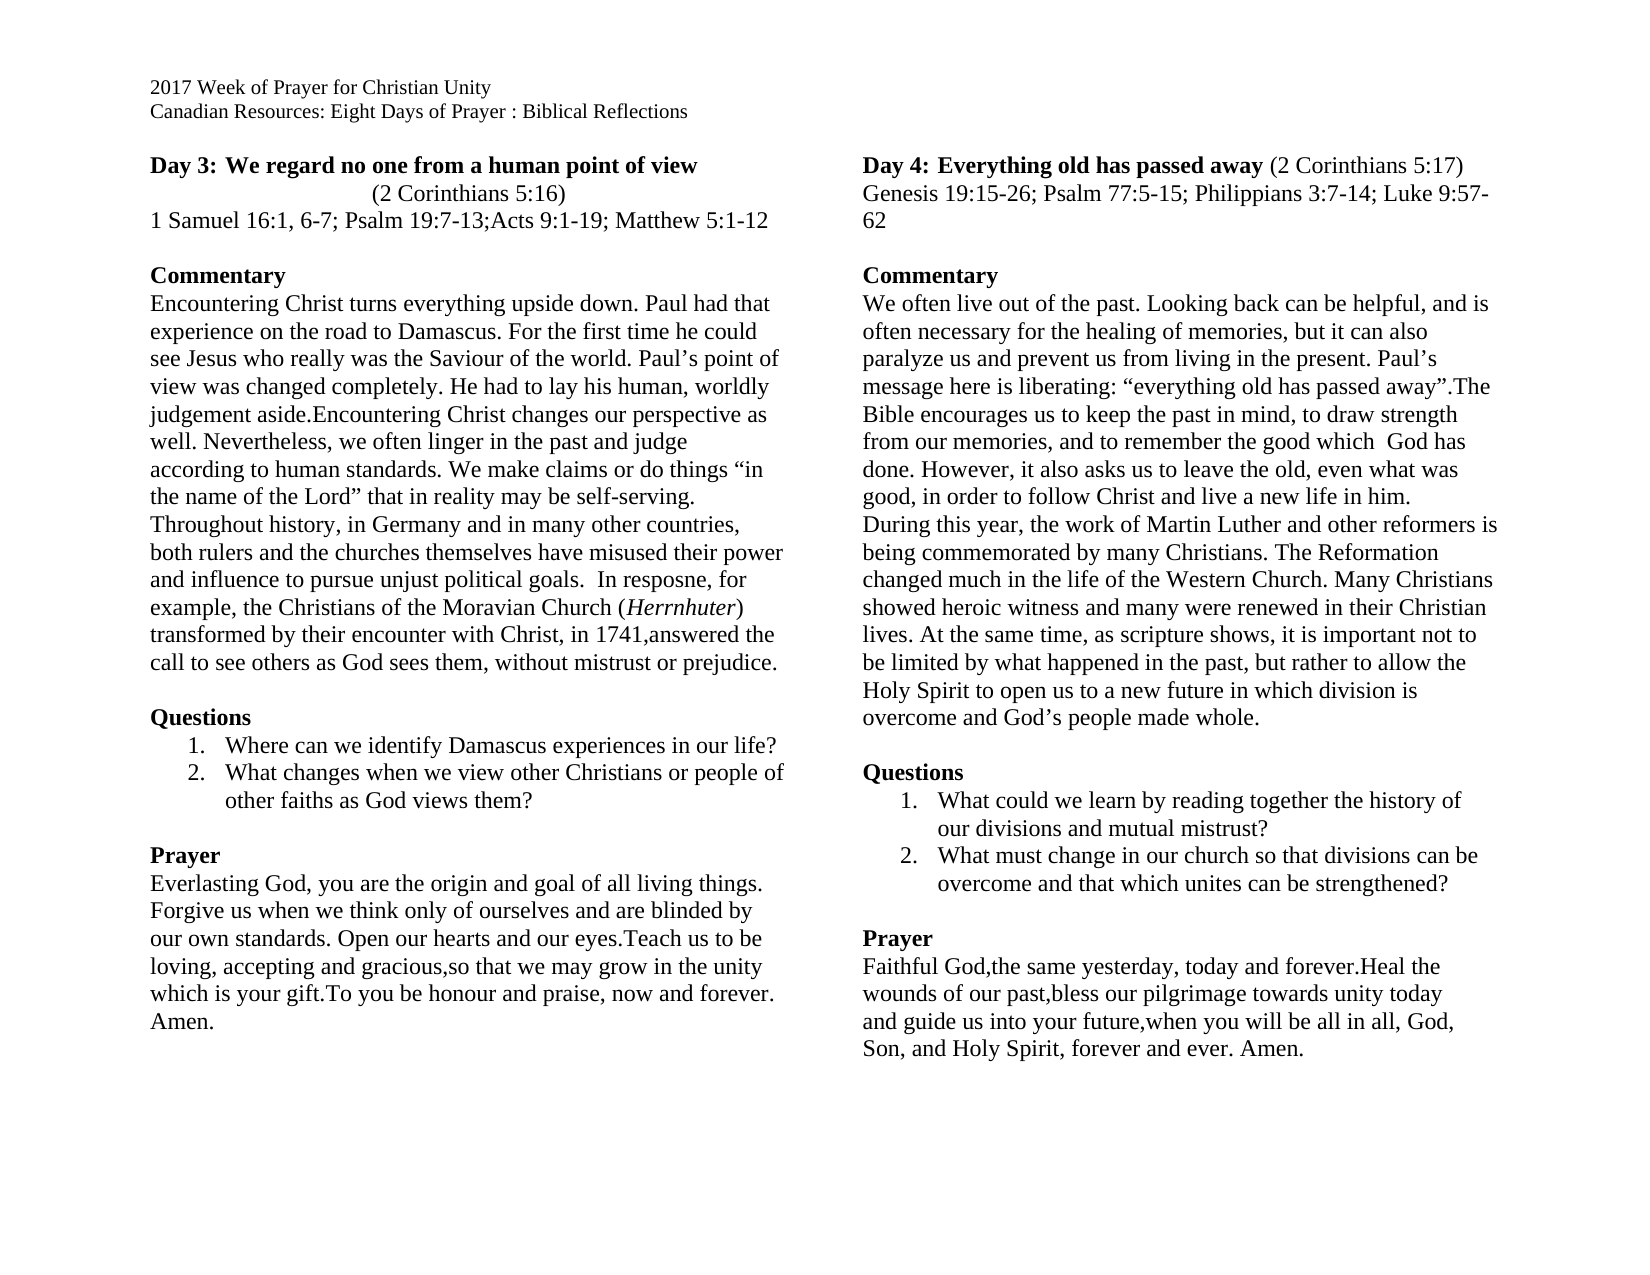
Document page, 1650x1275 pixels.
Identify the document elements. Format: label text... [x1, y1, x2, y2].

list What could we learn by reading together the history of our divisions and mutual mistrust? [900, 786, 1500, 841]
text We often live out of the past. Looking back can be helpful, and is often necessary for the healing of memories, but it can also paralyze us and prevent us from living in the present. Paul’s message here is liberating: “everything old has passed away”.The Bible encourages us to keep the past in mind, to draw strength from our memories, and to remember the good which God has done. However, it also asks us to leave the old, even what was good, in order to follow Christ and live a new life in him. [862, 289, 1500, 510]
list What changes when we view other Christians or people of other faiths as God views them? [187, 758, 787, 814]
text Questions [150, 703, 787, 731]
text Forgive us when we think only of ourselves and are blinded by our own standards. Open our hearts and our eyes.Teach us to be loving, accepting and gracious,so that we may grow in the unity which is your gift.To you be honour and praise, now and forever. Amen. [150, 896, 787, 1034]
text (2 Corinthians 5:16) [150, 179, 787, 206]
list What must change in our church so that divisions can be overcome and that which unites can be strengthened? [900, 841, 1500, 896]
text During this year, the work of Martin Luther and other reformers is being commemorated by many Christians. The Reformation changed much in the life of the Western Church. Many Christians showed heroic witness and many were renewed in their Christian lives. At the same time, as scripture shows, it is important not to be limited by what happened in the past, but rather to allow the Holy Spirit to open us to a new future in which division is overcome and God’s people made whole. [862, 510, 1500, 731]
text Genesis 19:15-26; Psalm 77:5-15; Philippians 3:7-14; Luke 9:57-62 [862, 179, 1500, 234]
text Prayer [862, 924, 1500, 952]
text Commentary [862, 262, 1500, 289]
text Day 3: We regard no one from a human point of view [150, 151, 787, 179]
text Day 4: Everything old has passed away (2 Corinthians 5:17) [862, 151, 1500, 179]
text 1 Samuel 16:1, 6-7; Psalm 19:7-13;Acts 9:1-19; Matthew 5:1-12 [150, 206, 787, 234]
text Faithful God,the same yesterday, today and forever.Heal the wounds of our past,bless our pilgrimage towards unity today [862, 952, 1500, 1007]
text Commentary [150, 262, 787, 289]
text Encountering Christ turns everything upside down. Paul had that experience on the road to Damascus. For the first time he could see Jesus who really was the Saviour of the world. Paul’s point of view was changed completely. He had to lay his human, worldly judgement aside.Encountering Christ changes our perspective as well. Nevertheless, we often linger in the past and judge according to human standards. We make claims or do things “in the name of the Lord” that in reality may be self-serving. Throughout history, in Germany and in many other countries, both rulers and the churches themselves have misused their power and influence to pursue unjust political goals. In resposne, for example, the Christians of the Moravian Church (Herrnhuter) transformed by their encounter with Christ, in 1741,answered the call to see others as God sees them, without mistrust or prejudice. [150, 289, 787, 676]
text Prayer [150, 841, 787, 869]
text Everlasting God, you are the origin and goal of all living things. [150, 869, 787, 896]
text Questions [862, 758, 1500, 786]
list Where can we identify Damascus experiences in our life? [187, 731, 787, 758]
text and guide us into your future,when you will be all in all, God, Son, and Holy Spirit, forever and ever. Amen. [862, 1007, 1500, 1062]
